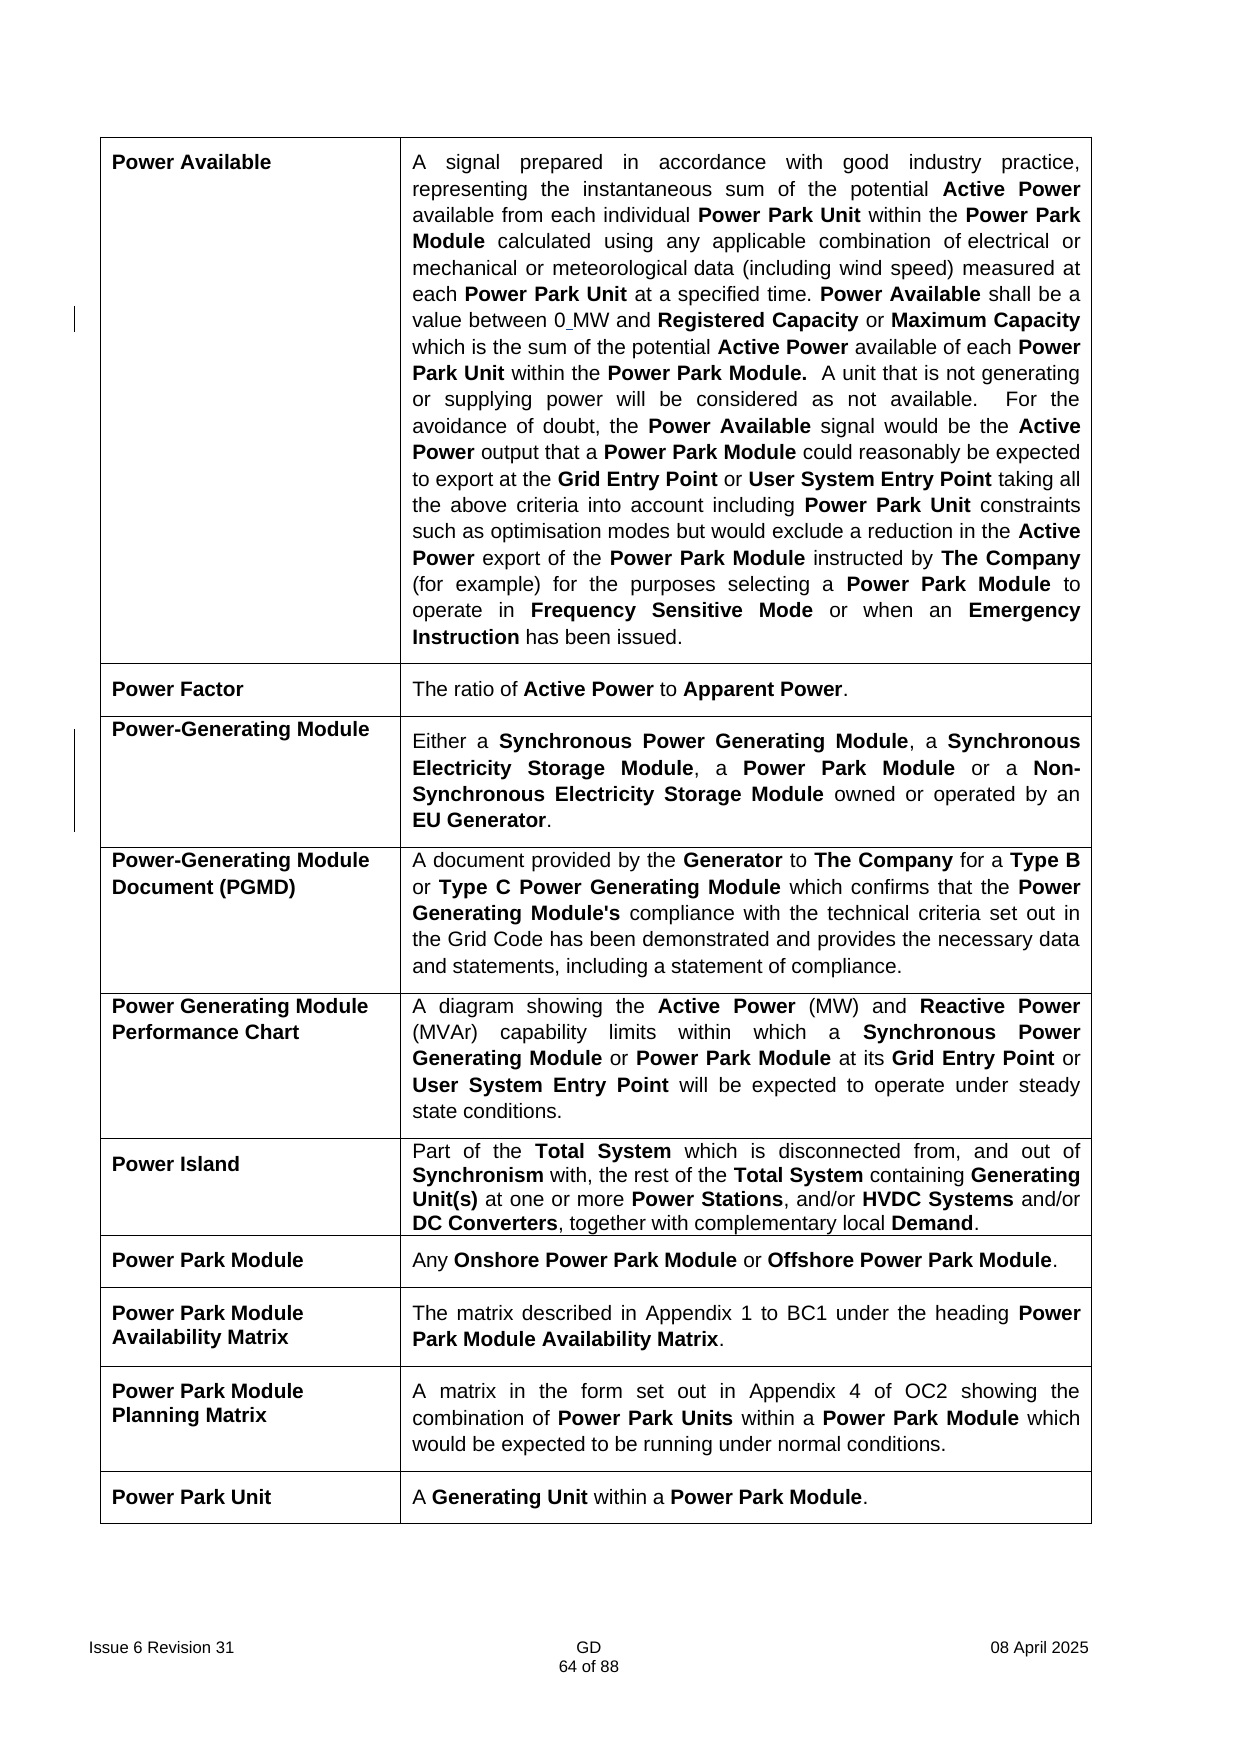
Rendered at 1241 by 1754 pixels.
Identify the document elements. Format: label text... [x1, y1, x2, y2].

table_cell A Generating Unit within a Power Park Module. [401, 1472, 1091, 1523]
table_cell Any Onshore Power Park Module or Offshore Power Park Module. [401, 1236, 1091, 1287]
table_cell Power Factor [101, 664, 400, 716]
table_cell Power Park Module [101, 1236, 400, 1287]
table_cell Power-Generating Module [101, 717, 400, 847]
table_cell Power Island [101, 1139, 400, 1235]
table_cell A document provided by the Generator to The Company for a Type B or Type C Power Generating Module which confirms that the Power Generating Module's compliance with the technical criteria set out in the Grid Code has been demonstrated and provides the necessary data and statements, including a statement of compliance. [401, 848, 1091, 992]
table_cell Power Park Unit [101, 1472, 400, 1523]
table_cell The matrix described in Appendix 1 to BC1 under the heading Power Park Module Availability Matrix. [401, 1288, 1091, 1366]
table_cell The ratio of Active Power to Apparent Power. [401, 664, 1091, 716]
table_cell Power Park Module Availability Matrix [101, 1288, 400, 1366]
table_cell A signal prepared in accordance with good industry practice, representing the instantaneous sum of the potential Active Power available from each individual Power Park Unit within the Power Park Module calculated using any applicable combination of electrical or mechanical or meteorological data (including wind speed) measured at each Power Park Unit at a specified time. Power Available shall be a value between 0MW and Registered Capacity or Maximum Capacity which is the sum of the potential Active Power available of each Power Park Unit within the Power Park Module. A unit that is not generating or supplying power will be considered as not available. For the avoidance of doubt, the Power Available signal would be the Active Power output that a Power Park Module could reasonably be expected to export at the Grid Entry Point or User System Entry Point taking all the above criteria into account including Power Park Unit constraints such as optimisation modes but would exclude a reduction in the Active Power export of the Power Park Module instructed by The Company (for example) for the purposes selecting a Power Park Module to operate in Frequency Sensitive Mode or when an Emergency Instruction has been issued. [401, 138, 1091, 663]
table_cell Power Available [101, 138, 400, 663]
table_cell Part of the Total System which is disconnected from, and out of Synchronism with, the rest of the Total System containing Generating Unit(s) at one or more Power Stations, and/or HVDC Systems and/or DC Converters, together with complementary local Demand. [401, 1139, 1091, 1235]
table_cell Power-Generating Module Document (PGMD) [101, 848, 400, 992]
table_cell Either a Synchronous Power Generating Module, a Synchronous Electricity Storage Module, a Power Park Module or a Non-Synchronous Electricity Storage Module owned or operated by an EU Generator. [401, 717, 1091, 847]
table_cell Power Generating Module Performance Chart [101, 994, 400, 1138]
table_cell Power Park Module Planning Matrix [101, 1367, 400, 1471]
table_cell A matrix in the form set out in Appendix 4 of OC2 showing the combination of Power Park Units within a Power Park Module which would be expected to be running under normal conditions. [401, 1367, 1091, 1471]
table_cell A diagram showing the Active Power (MW) and Reactive Power (MVAr) capability limits within which a Synchronous Power Generating Module or Power Park Module at its Grid Entry Point or User System Entry Point will be expected to operate under steady state conditions. [401, 994, 1091, 1138]
